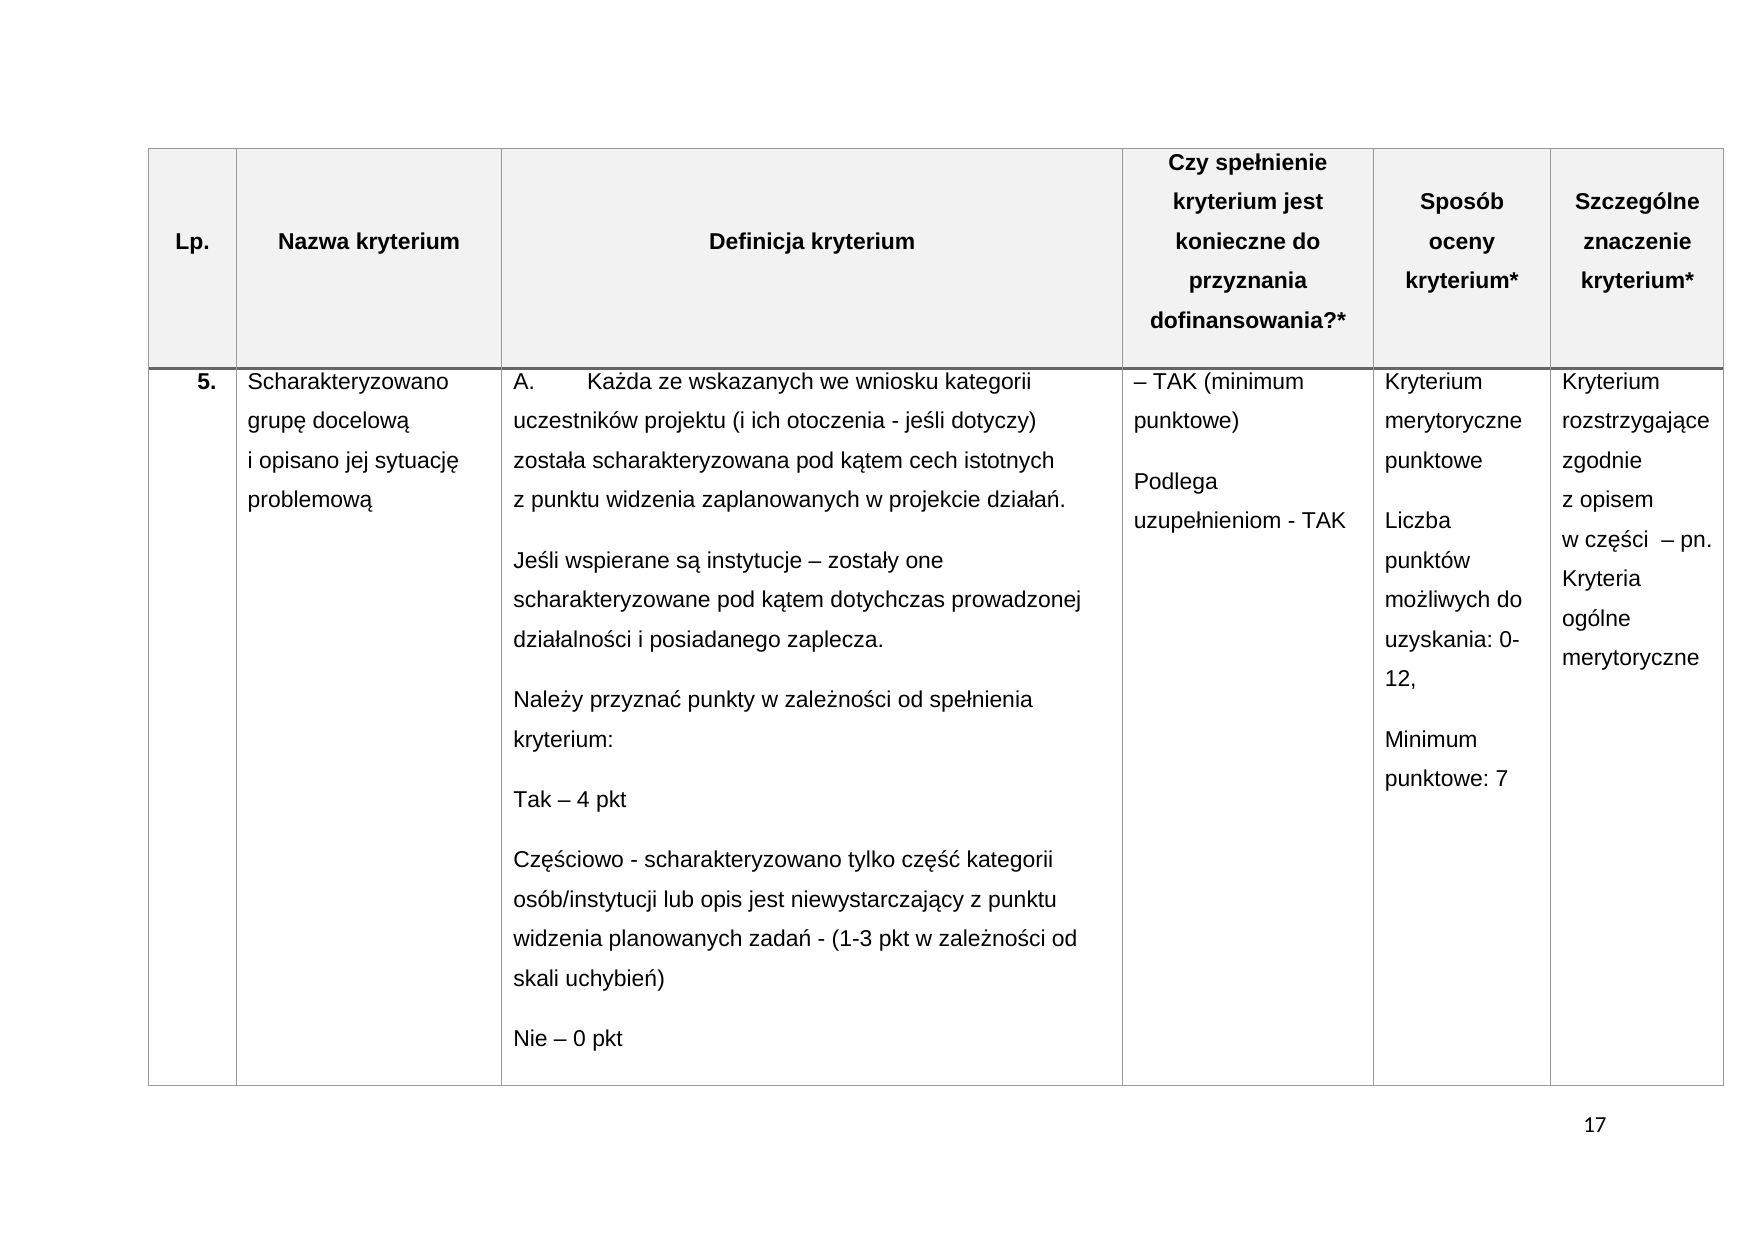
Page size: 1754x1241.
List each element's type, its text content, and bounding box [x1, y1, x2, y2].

table_header Szczególne znaczenie kryterium* [1551, 149, 1723, 367]
table_header Nazwa kryterium [237, 149, 501, 367]
table_cell Scharakteryzowano grupę docelową i opisano jej sytuację problemową [237, 370, 501, 1085]
table_cell Kryterium rozstrzygające zgodnie z opisem w części – pn. Kryteria ogólne merytoryczne [1551, 370, 1723, 1085]
table_cell – TAK (minimum punktowe) Podlega uzupełnieniom - TAK [1123, 370, 1373, 1085]
table_cell Kryterium merytoryczne punktowe Liczba punktów możliwych do uzyskania: 0-12, Minimum punktowe: 7 [1374, 370, 1550, 1085]
table_header Lp. [149, 149, 236, 367]
table_header Sposób oceny kryterium* [1374, 149, 1550, 367]
table_cell [149, 370, 236, 1085]
table_header Czy spełnienie kryterium jest konieczne do przyznania dofinansowania?* [1123, 149, 1373, 367]
table_header Definicja kryterium [502, 149, 1122, 367]
